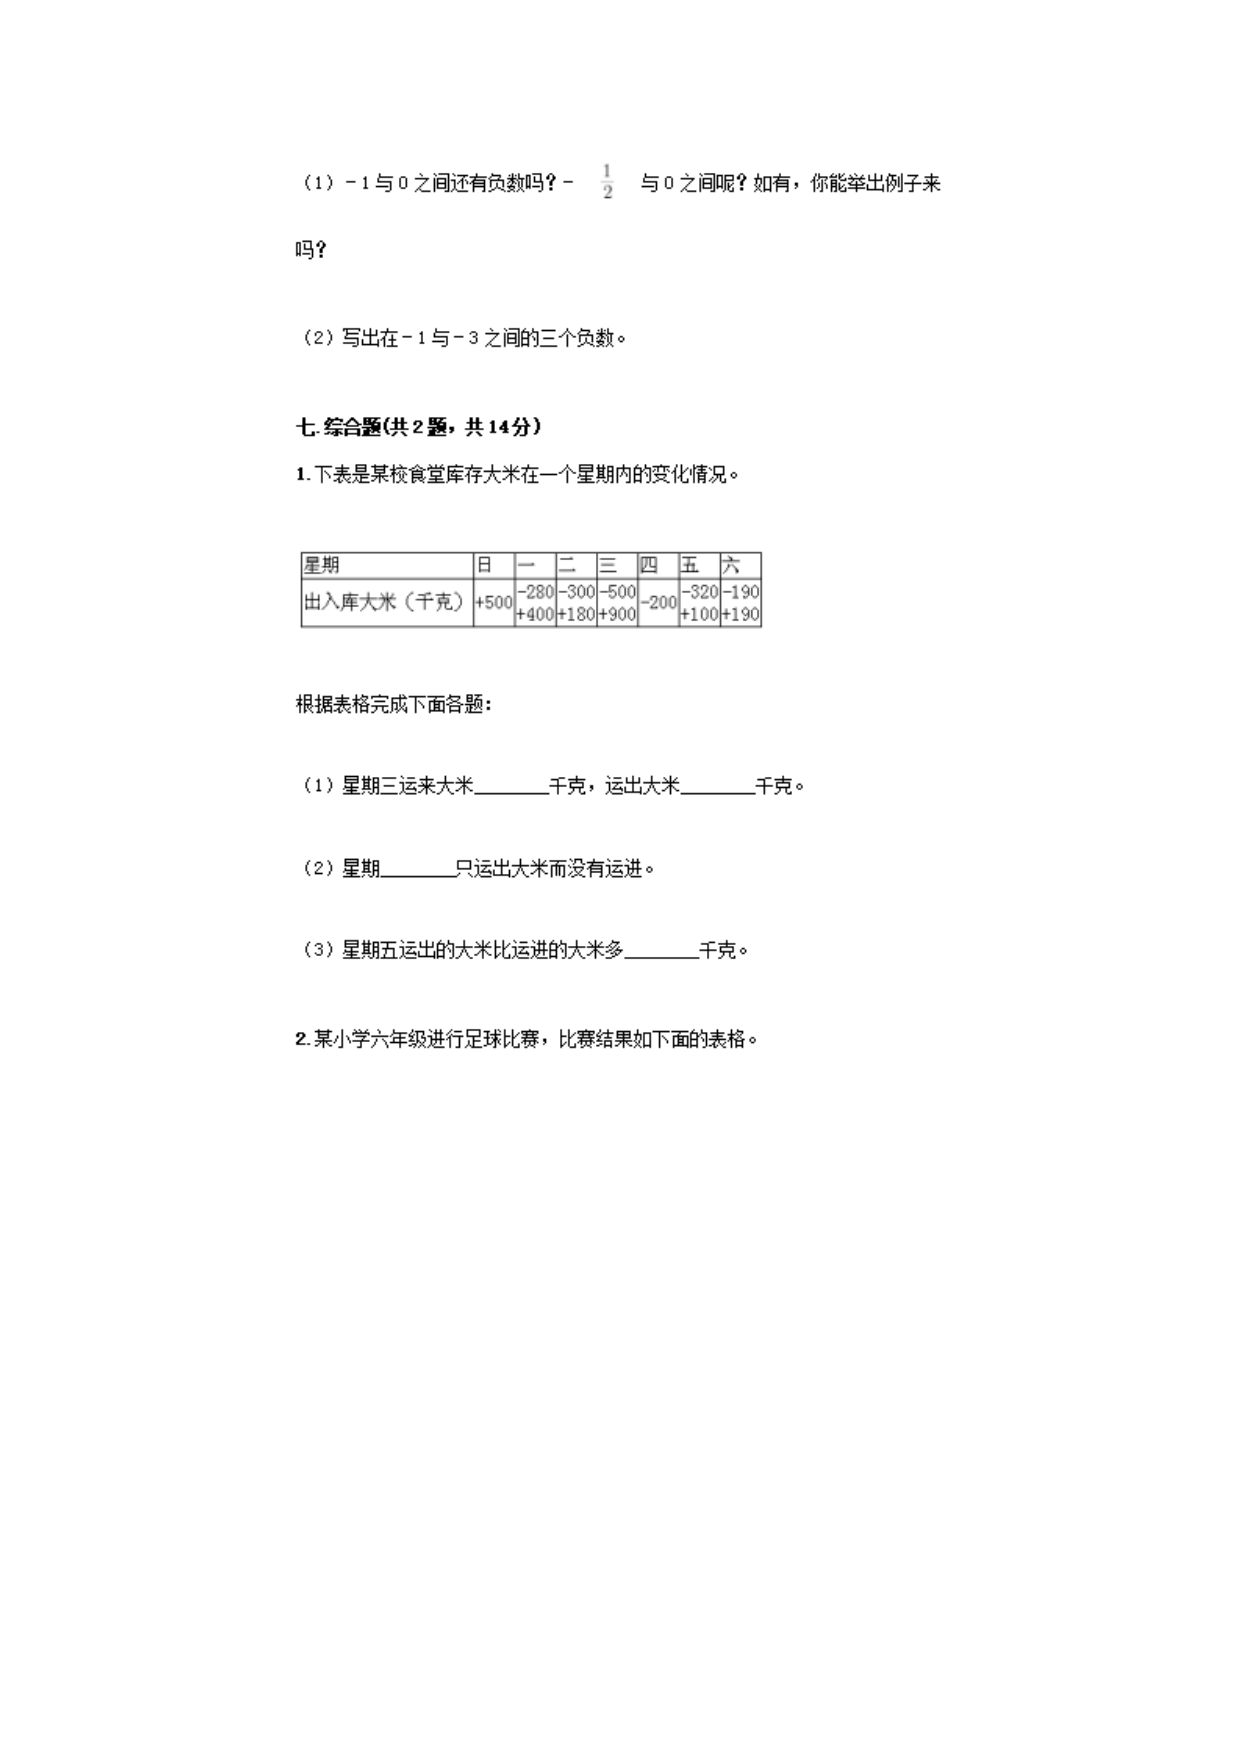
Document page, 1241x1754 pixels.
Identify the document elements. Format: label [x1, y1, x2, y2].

picture [262, 162, 978, 1150]
